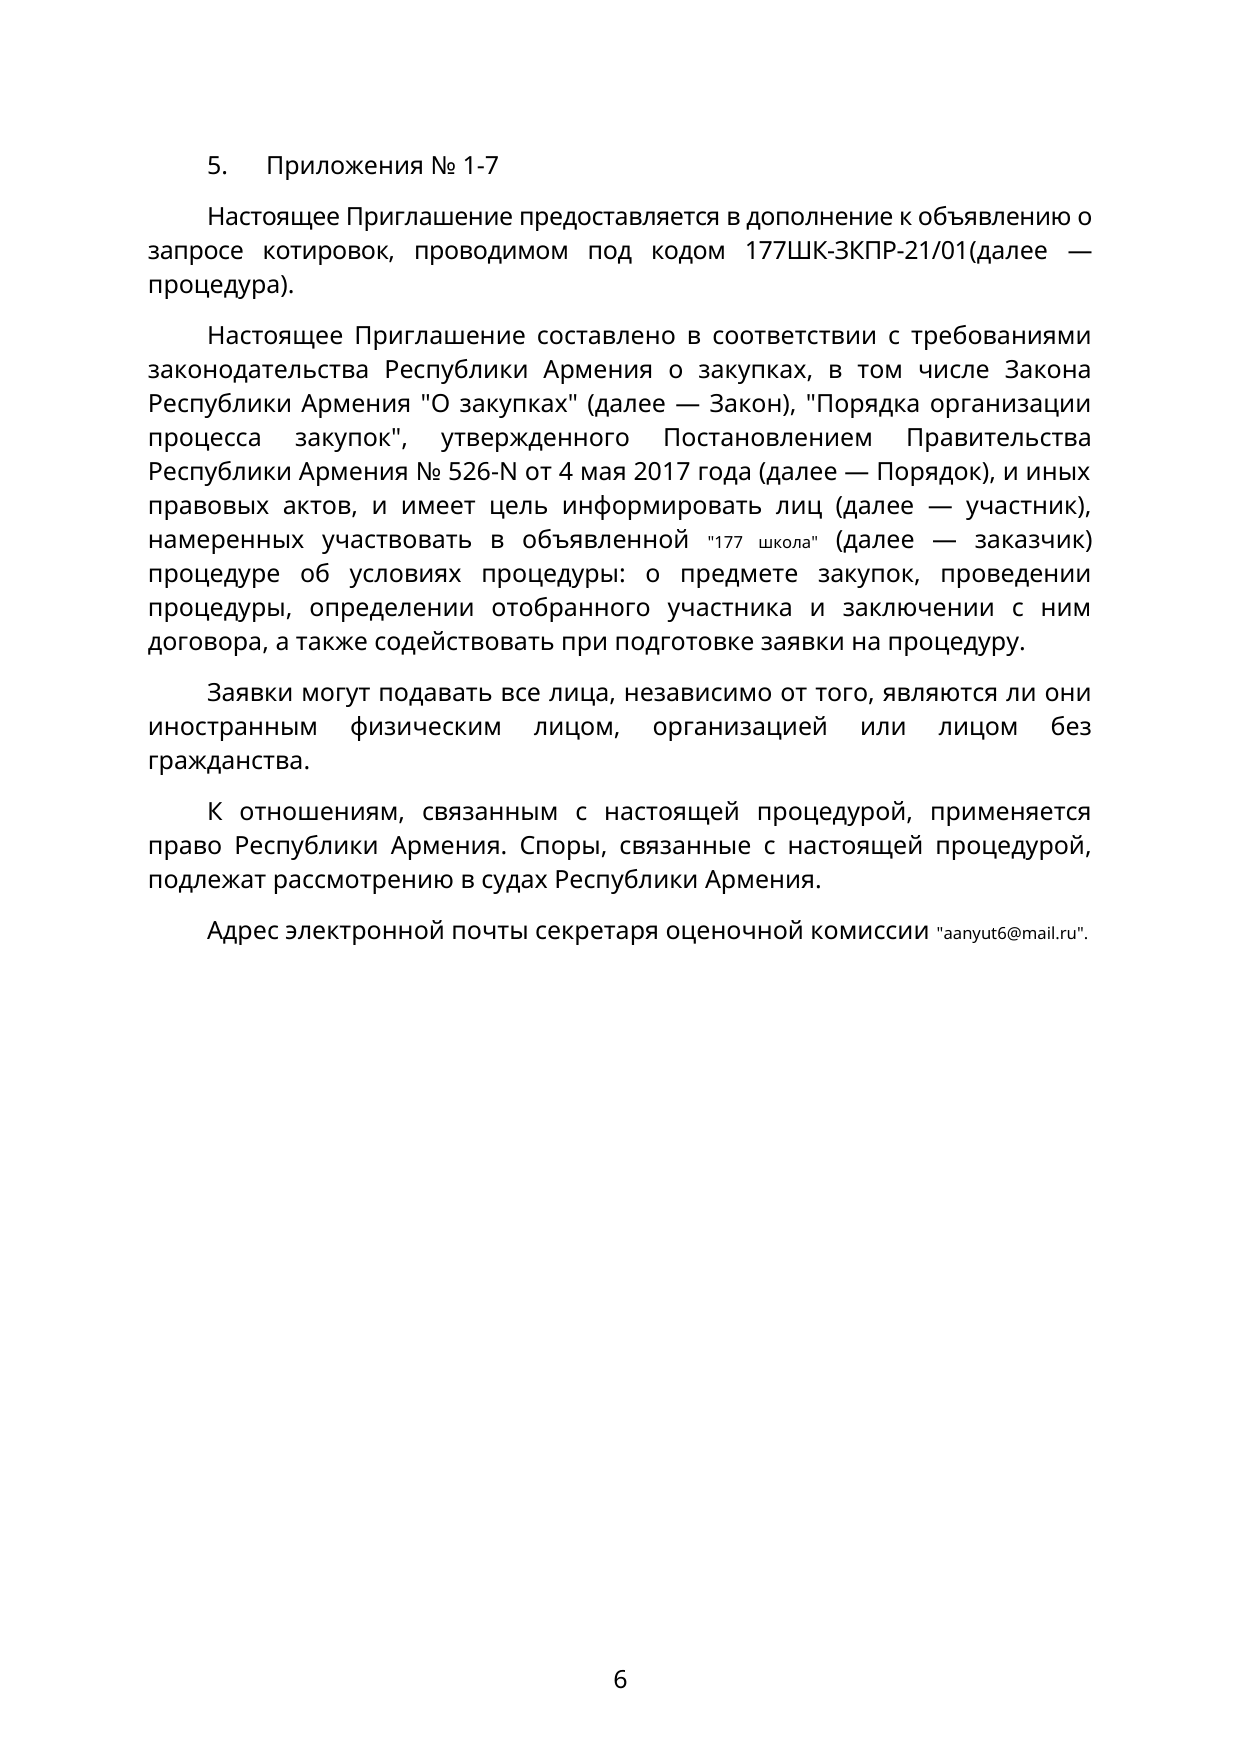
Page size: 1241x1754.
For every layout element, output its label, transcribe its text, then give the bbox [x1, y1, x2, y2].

text Настоящее Приглашение предоставляется в дополнение к объявлению о запросе котировок, проводимом под кодом 177ШК-ЗКПР-21/01(далее — процедура). [148, 198, 1092, 301]
text Настоящее Приглашение составлено в соответствии с требованиями законодательства Республики Армения о закупках, в том числе Закона Республики Армения "О закупках" (далее — Закон), "Порядка организации процесса закупок", утвержденного Постановлением Правительства Республики Армения № 526-N от 4 мая 2017 года (далее — Порядок), и иных правовых актов, и имеет цель информировать лиц (далее — участник), намеренных участвовать в объявленной "177 школа" (далее — заказчик) процедуре об условиях процедуры: о предмете закупок, проведении процедуры, определении отобранного участника и заключении с ним договора, а также содействовать при подготовке заявки на процедуру. [148, 317, 1092, 658]
text Заявки могут подавать все лица, независимо от того, являются ли они иностранным физическим лицом, организацией или лицом без гражданства. [148, 674, 1092, 777]
text Адрес электронной почты секретаря оценочной комиссии "aanyut6@mail.ru". [148, 912, 1092, 946]
text 5. Приложения № 1-7 [148, 148, 1092, 182]
text К отношениям, связанным с настоящей процедурой, применяется право Республики Армения. Споры, связанные с настоящей процедурой, подлежат рассмотрению в судах Республики Армения. [148, 793, 1092, 896]
